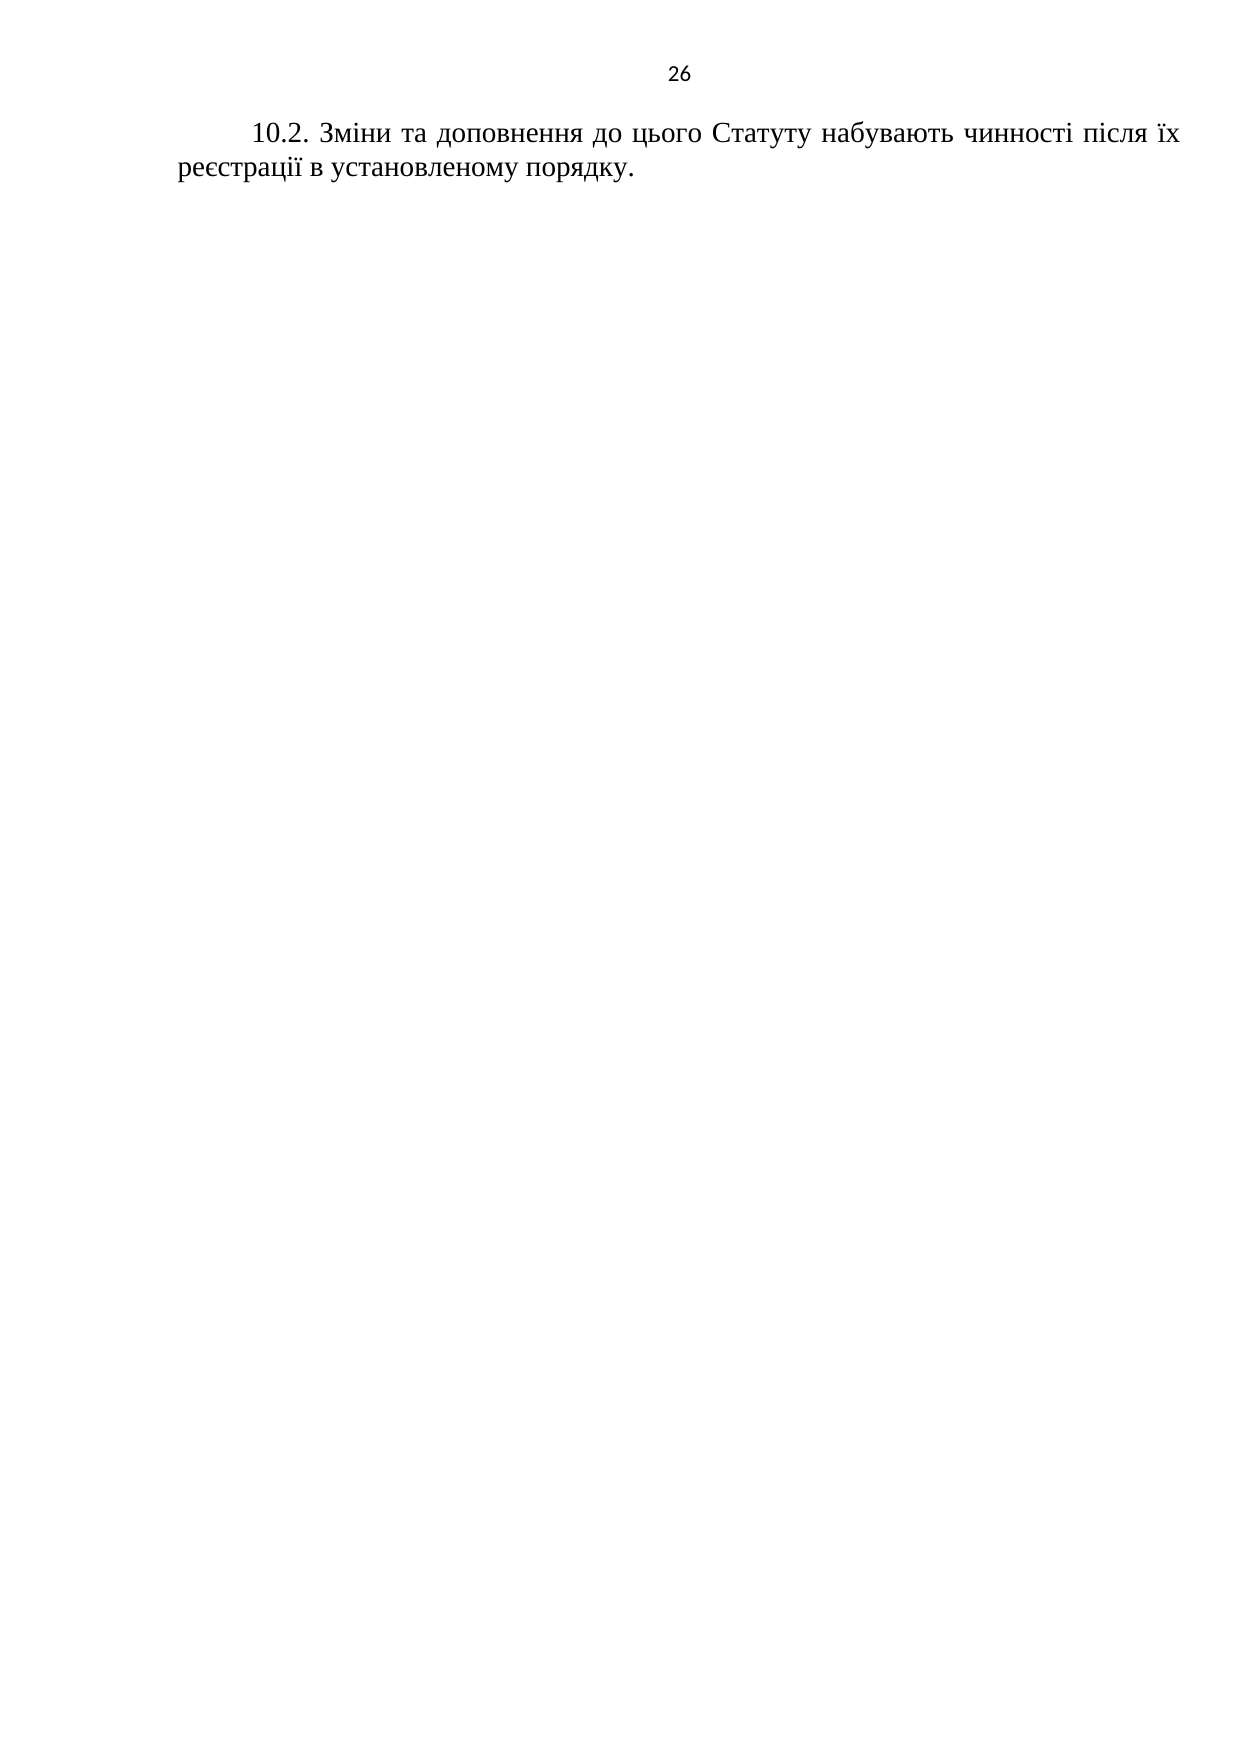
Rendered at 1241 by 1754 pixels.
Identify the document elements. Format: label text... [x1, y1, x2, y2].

text 10.2. Зміни та доповнення до цього Статуту набувають чинності після їх реєстрації в установленому порядку. [177, 115, 1181, 182]
